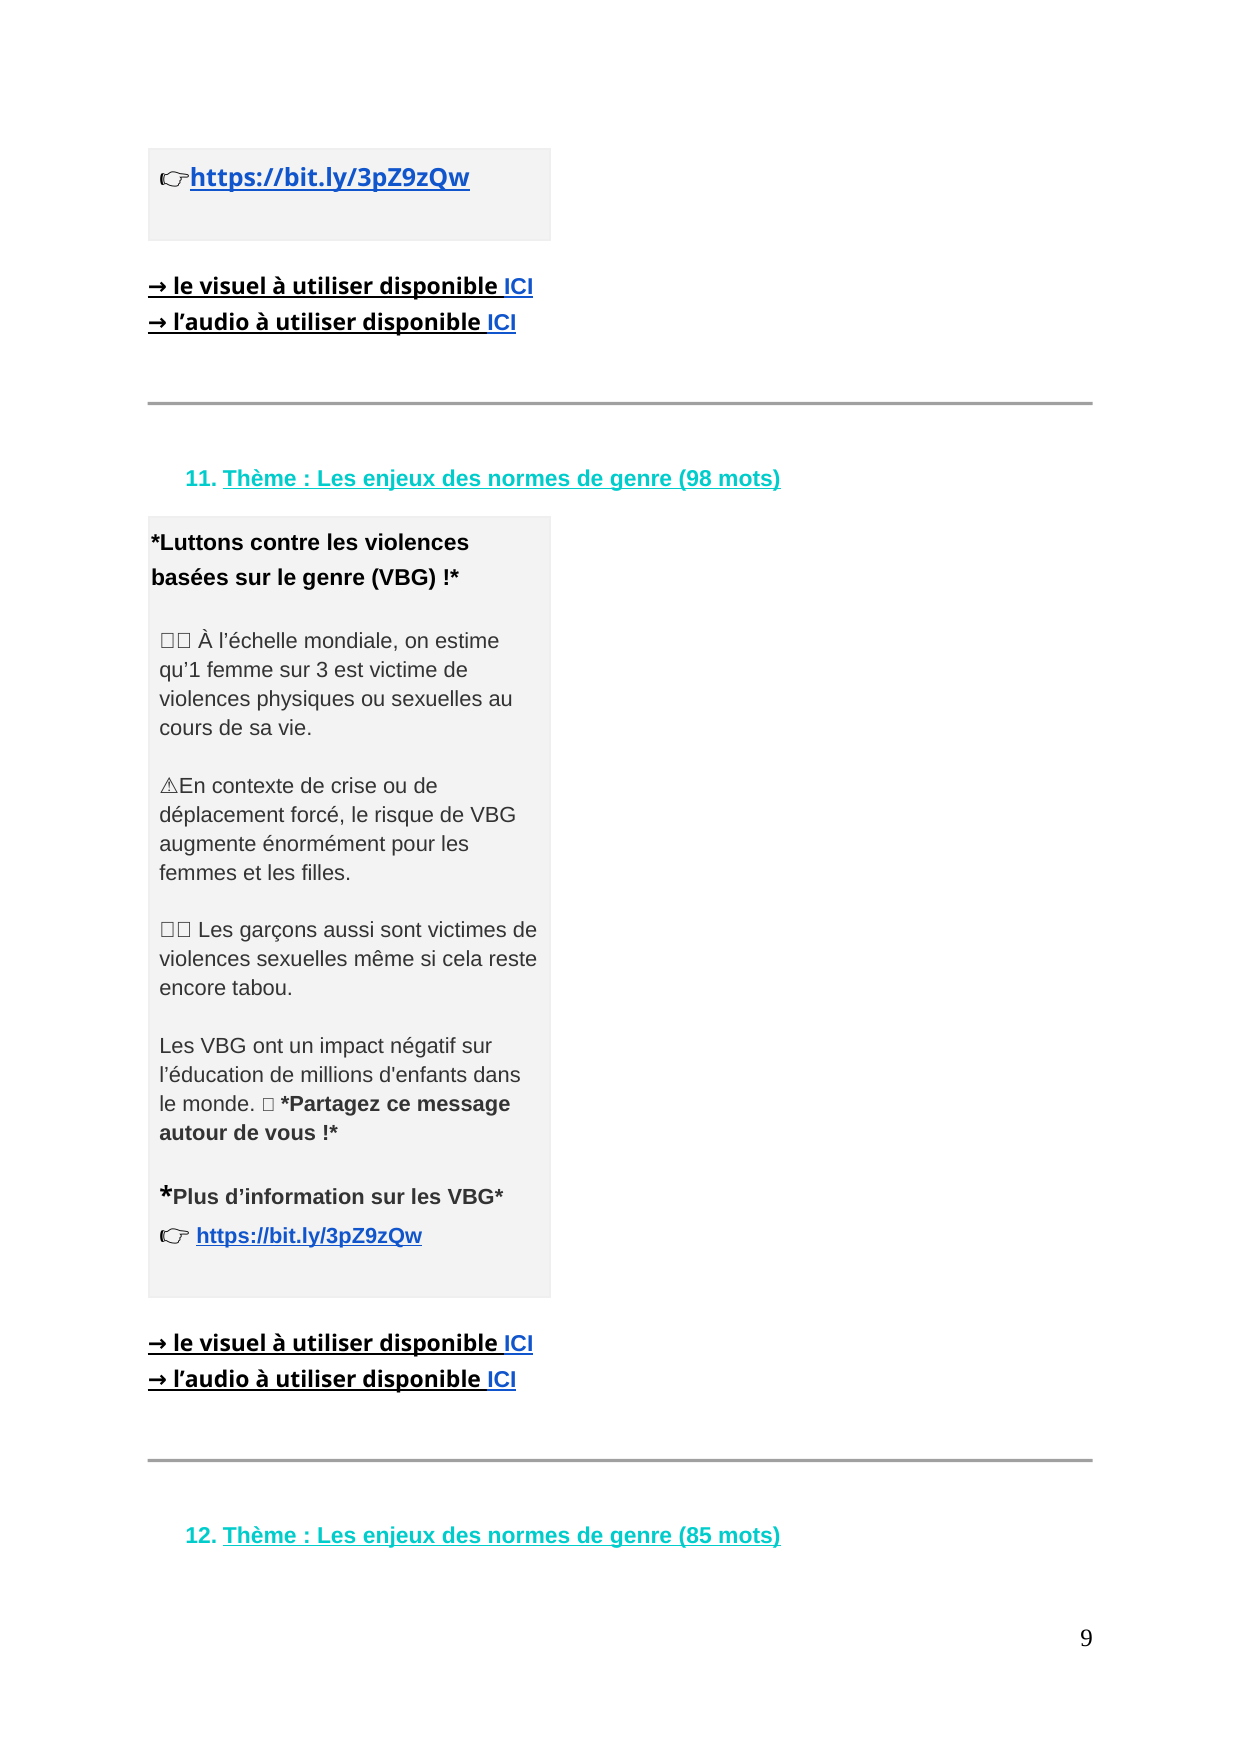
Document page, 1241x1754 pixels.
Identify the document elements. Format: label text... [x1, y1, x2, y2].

list Thème : Les enjeux des normes de genre (98 mots) [185, 465, 1093, 492]
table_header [150, 150, 549, 239]
text → l’audio à utiliser disponible ICI [148, 1363, 1093, 1394]
table_header *Luttons contre les violences basées sur le genre (VBG) !* 👧🏾 À l’échelle mondiale, on estime qu’1 femme sur 3 est victime de violences physiques ou sexuelles au cours de sa vie. ⚠️En contexte de crise ou de déplacement forcé, le risque de VBG augmente énormément pour les femmes et les filles. 👦🏽 Les garçons aussi sont victimes de violences sexuelles même si cela reste encore tabou. Les VBG ont un impact négatif sur l’éducation de millions d'enfants dans le monde. 📢 *Partagez ce message autour de vous !* *Plus d’information sur les VBG* 👉🏾 https://bit.ly/3pZ9zQw [150, 518, 549, 1296]
text → l’audio à utiliser disponible ICI [148, 306, 1093, 337]
text → le visuel à utiliser disponible ICI [148, 1327, 1093, 1358]
text → le visuel à utiliser disponible ICI [148, 270, 1093, 301]
list Thème : Les enjeux des normes de genre (85 mots) [185, 1522, 1093, 1548]
